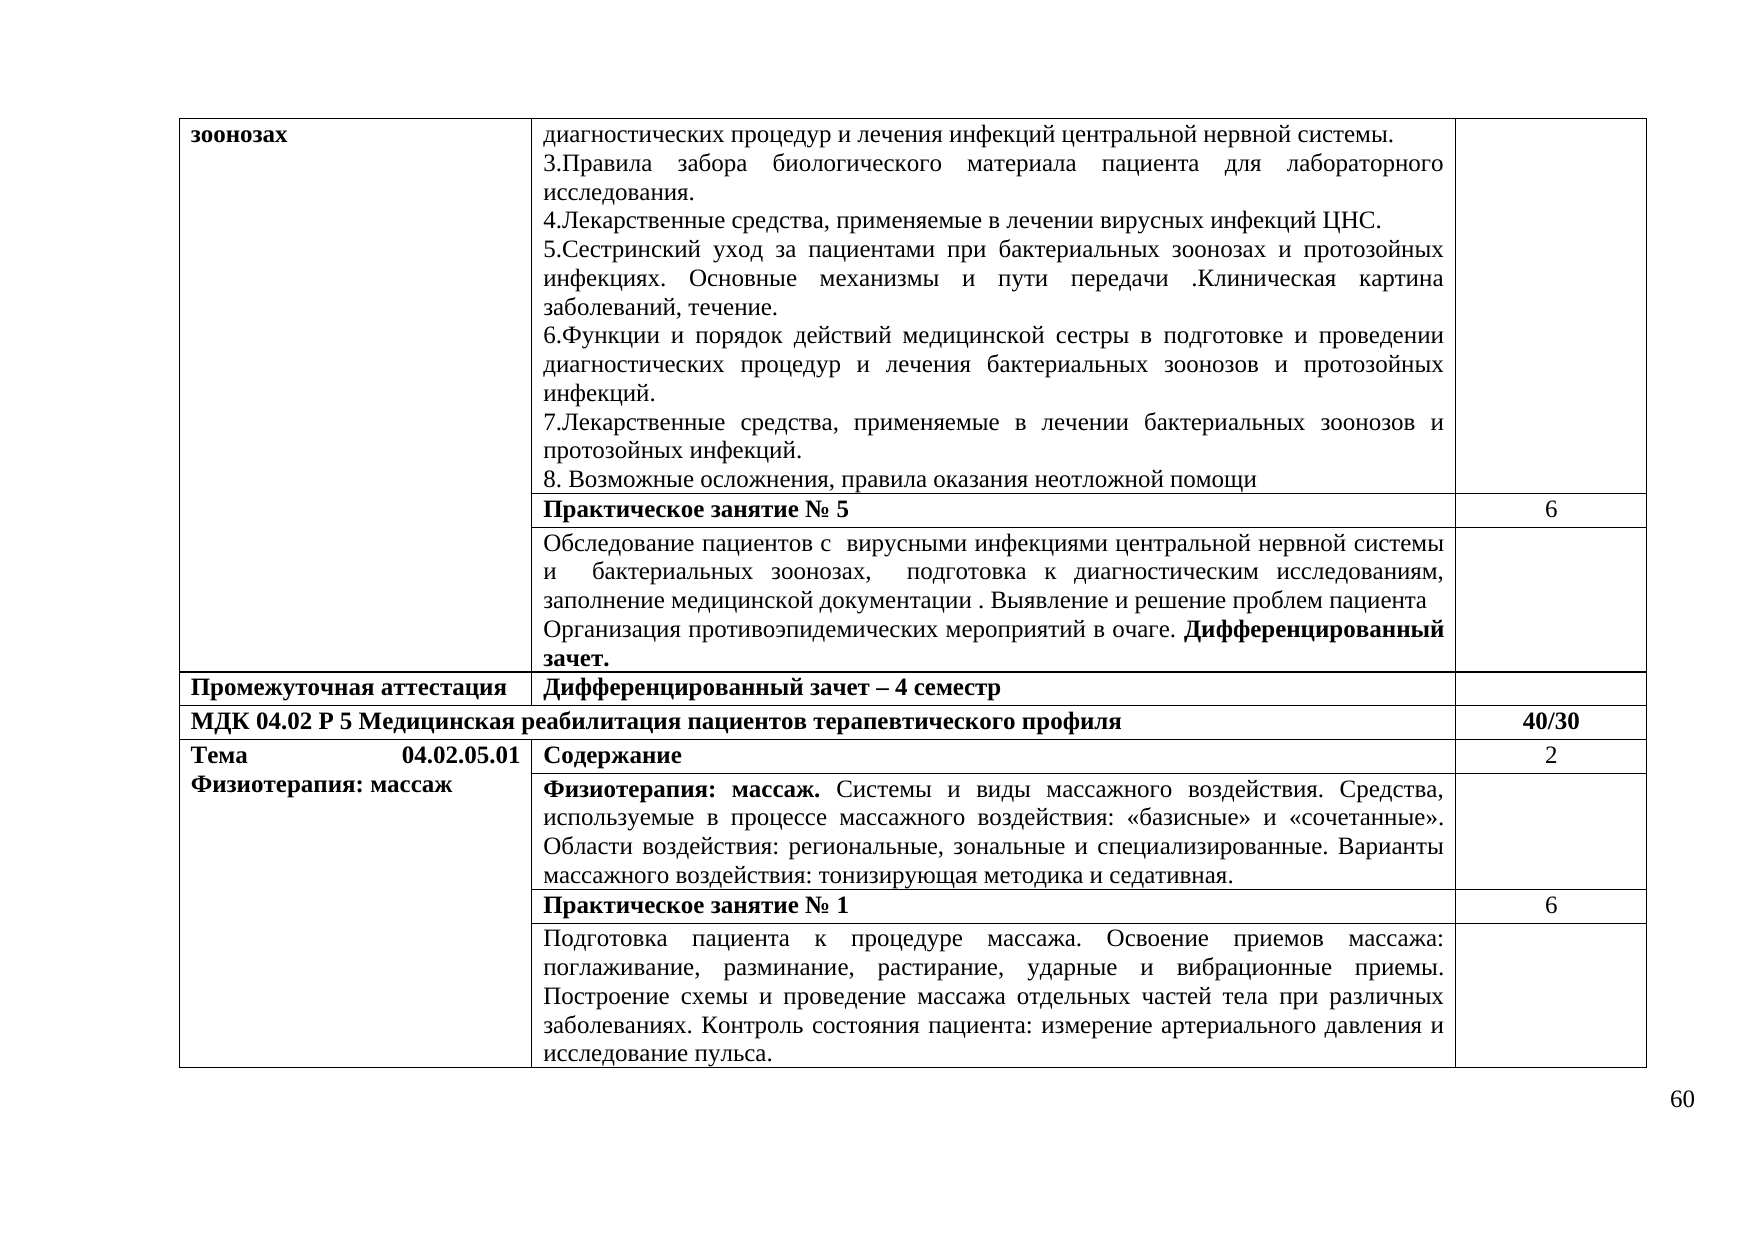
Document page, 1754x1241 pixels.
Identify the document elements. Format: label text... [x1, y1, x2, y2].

table_cell Подготовка пациента к процедуре массажа. Освоение приемов массажа: поглаживание, разминание, растирание, ударные и вибрационные приемы. Построение схемы и проведение массажа отдельных частей тела при различных заболеваниях. Контроль состояния пациента: измерение артериального давления и исследование пульса. [532, 924, 1455, 1067]
table_cell [1456, 774, 1646, 889]
table_cell [1456, 673, 1646, 705]
table_cell Тема 04.02.05.01 Физиотерапия: массаж [180, 740, 531, 1067]
table_cell Практическое занятие № 5 [532, 494, 1455, 527]
table_cell Физиотерапия: массаж. Системы и виды массажного воздействия. Средства, используемые в процессе массажного воздействия: «базисные» и «сочетанные». Области воздействия: региональные, зональные и специализированные. Варианты массажного воздействия: тонизирующая методика и седативная. [532, 774, 1455, 889]
table_cell [1456, 119, 1646, 493]
table_cell 6 [1456, 890, 1646, 922]
table_cell Промежуточная аттестация [180, 673, 531, 705]
table_cell Практическое занятие № 1 [532, 890, 1455, 922]
table_cell [1456, 528, 1646, 671]
table_cell [1456, 924, 1646, 1067]
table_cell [532, 119, 1455, 493]
table_cell МДК 04.02 Р 5 Медицинская реабилитация пациентов терапевтического профиля [180, 706, 1455, 739]
table_cell Обследование пациентов с вирусными инфекциями центральной нервной системы и бактериальных зоонозах, подготовка к диагностическим исследованиям, заполнение медицинской документации . Выявление и решение проблем пациента Организация противоэпидемических мероприятий в очаге. Дифференцированный зачет. [532, 528, 1455, 671]
table_cell 40/30 [1456, 706, 1646, 739]
table_cell Содержание [532, 740, 1455, 773]
table_cell 6 [1456, 494, 1646, 527]
table_cell Дифференцированный зачет – 4 семестр [532, 673, 1455, 705]
table_cell 2 [1456, 740, 1646, 773]
